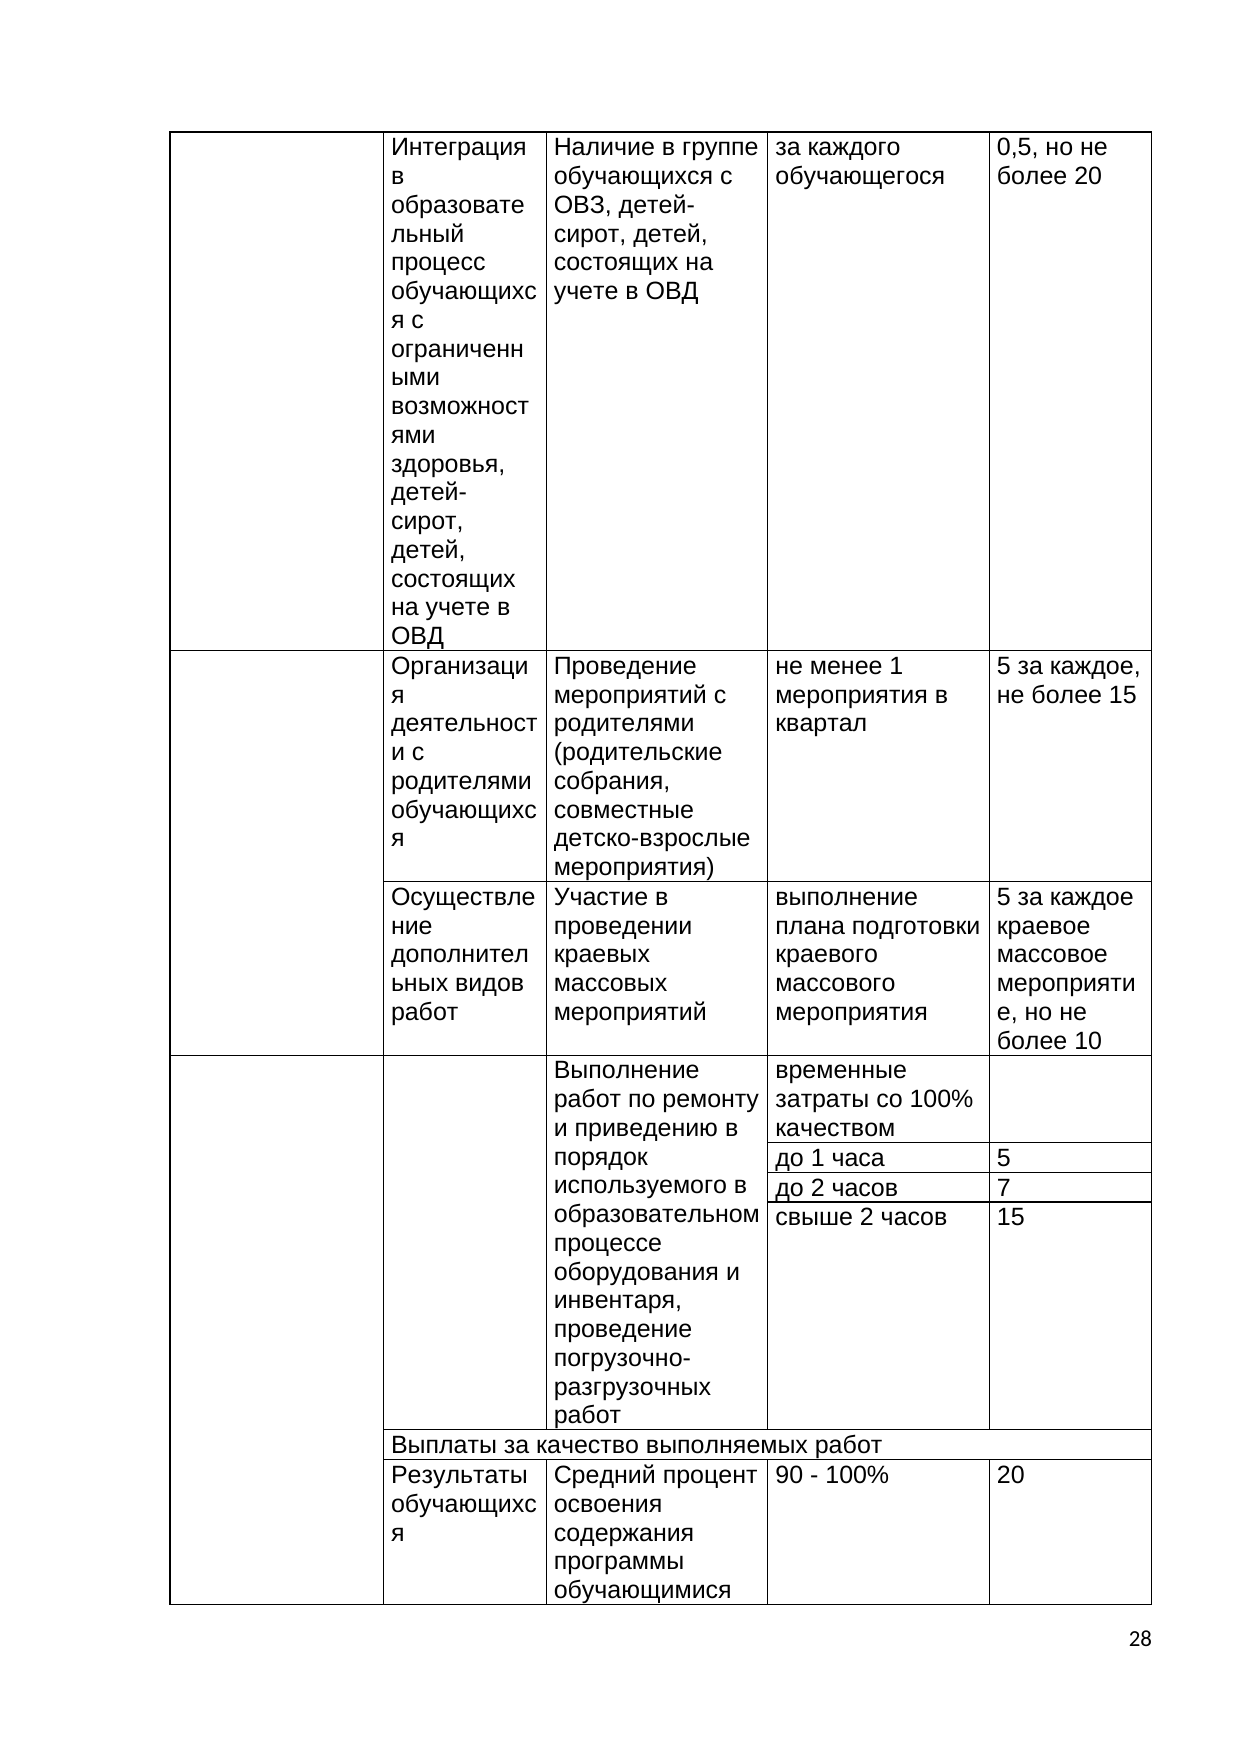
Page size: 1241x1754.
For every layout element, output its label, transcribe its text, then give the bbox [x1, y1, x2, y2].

table_cell за каждого обучающегося [768, 133, 989, 650]
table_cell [384, 1460, 546, 1604]
table_cell Участие в проведении краевых массовых мероприятий [547, 882, 767, 1054]
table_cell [547, 1460, 767, 1604]
table_cell 5 [990, 1143, 1151, 1172]
table_cell Осуществление дополнительных видов работ [384, 882, 546, 1054]
table_cell Наличие в группе обучающихся с ОВЗ, детей- сирот, детей, состоящих на учете в ОВД [547, 133, 767, 650]
table_cell Проведение мероприятий с родителями (родительские собрания, совместные детско-взрослые мероприятия) [547, 651, 767, 881]
table_cell 20 [990, 1460, 1151, 1604]
table_cell выполнение плана подготовки краевого массового мероприятия [768, 882, 989, 1054]
table_cell Организация деятельности с родителями обучающихся [384, 651, 546, 881]
table_cell 15 [990, 1203, 1151, 1429]
table_cell 90 - 100% [768, 1460, 989, 1604]
table_cell не менее 1 мероприятия в квартал [768, 651, 989, 881]
table_cell Выполнение работ по ремонту и приведению в порядок используемого в образовательном процессе оборудования и инвентаря, проведение погрузочно- разгрузочных работ [547, 1056, 767, 1429]
table_cell 0,5, но не более 20 [990, 133, 1151, 650]
table_cell [171, 1056, 383, 1604]
table_cell [384, 1056, 546, 1429]
table_cell до 2 часов [768, 1173, 989, 1201]
table_cell 5 за каждое, не более 15 [990, 651, 1151, 881]
table_cell 7 [990, 1173, 1151, 1201]
table_cell свыше 2 часов [768, 1203, 989, 1429]
table_cell 5 за каждое краевое массовое мероприятие, но не более 10 [990, 882, 1151, 1054]
table_cell Выплаты за качество выполняемых работ [384, 1430, 1151, 1459]
table_cell временные затраты со 100% качеством [768, 1056, 989, 1142]
table_cell [990, 1056, 1151, 1142]
table_cell Интеграция в образовательный процесс обучающихся с ограниченными возможностями здоровья, детей- сирот, детей, состоящих на учете в ОВД [384, 133, 546, 650]
table_cell [171, 651, 383, 1054]
table_cell до 1 часа [768, 1143, 989, 1172]
